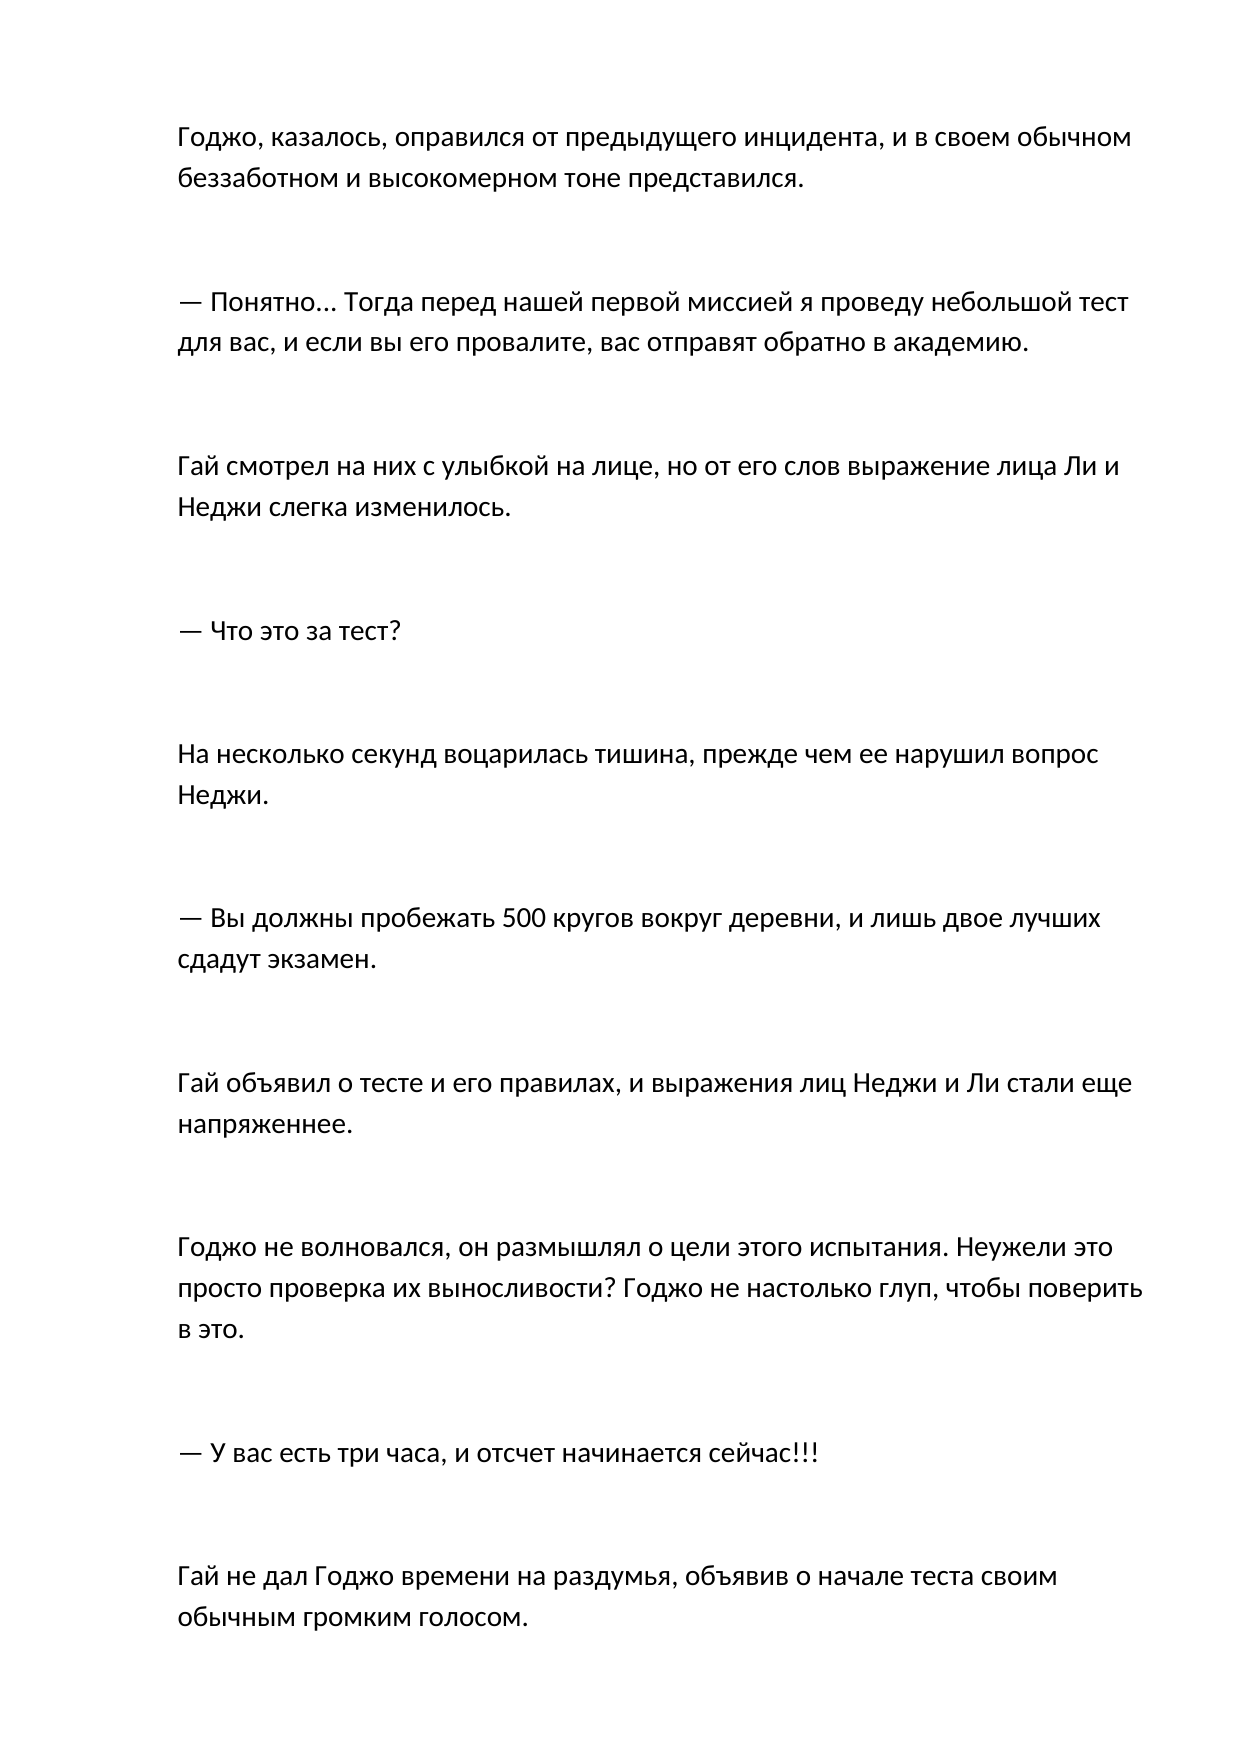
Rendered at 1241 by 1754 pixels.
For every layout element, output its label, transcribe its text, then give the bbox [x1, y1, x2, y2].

text — У вас есть три часа, и отсчет начинается сейчас!!! [177, 1434, 1152, 1469]
text — Вы должны пробежать 500 кругов вокруг деревни, и лишь двое лучших сдадут экзамен. [177, 899, 1152, 976]
text — Понятно... Тогда перед нашей первой миссией я проведу небольшой тест для вас, и если вы его провалите, вас отправят обратно в академию. [177, 283, 1152, 359]
text Гай смотрел на них с улыбкой на лице, но от его слов выражение лица Ли и Неджи слегка изменилось. [177, 447, 1152, 524]
text Гай не дал Годжо времени на раздумья, объявив о начале теста своим обычным громким голосом. [177, 1557, 1152, 1634]
text Годжо, казалось, оправился от предыдущего инцидента, и в своем обычном беззаботном и высокомерном тоне представился. [177, 118, 1152, 195]
text — Что это за тест? [177, 612, 1152, 647]
text На несколько секунд воцарилась тишина, прежде чем ее нарушил вопрос Неджи. [177, 735, 1152, 812]
text Гай объявил о тесте и его правилах, и выражения лиц Неджи и Ли стали еще напряженнее. [177, 1064, 1152, 1141]
text Годжо не волновался, он размышлял о цели этого испытания. Неужели это просто проверка их выносливости? Годжо не настолько глуп, чтобы поверить в это. [177, 1228, 1152, 1346]
